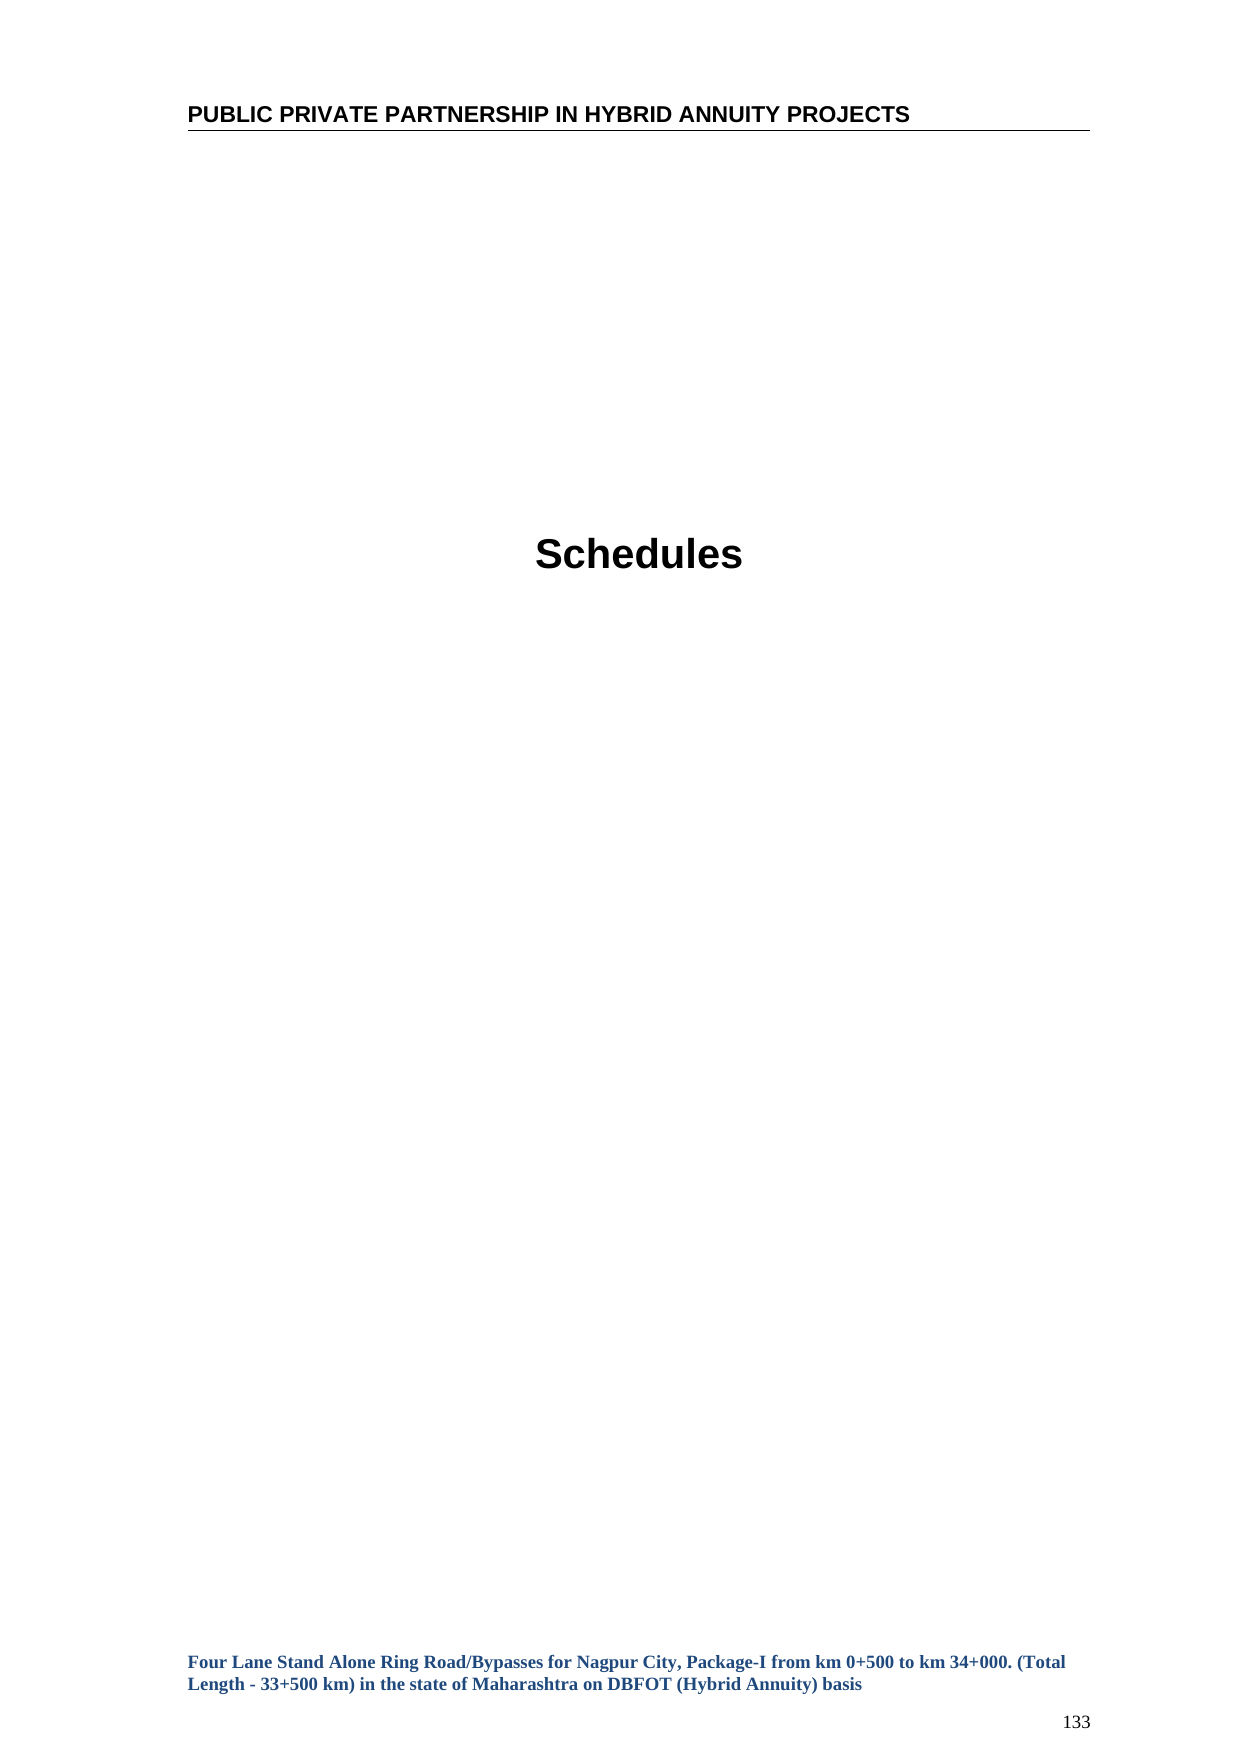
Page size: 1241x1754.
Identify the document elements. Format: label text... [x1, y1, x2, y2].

text Schedules [187, 529, 1090, 577]
